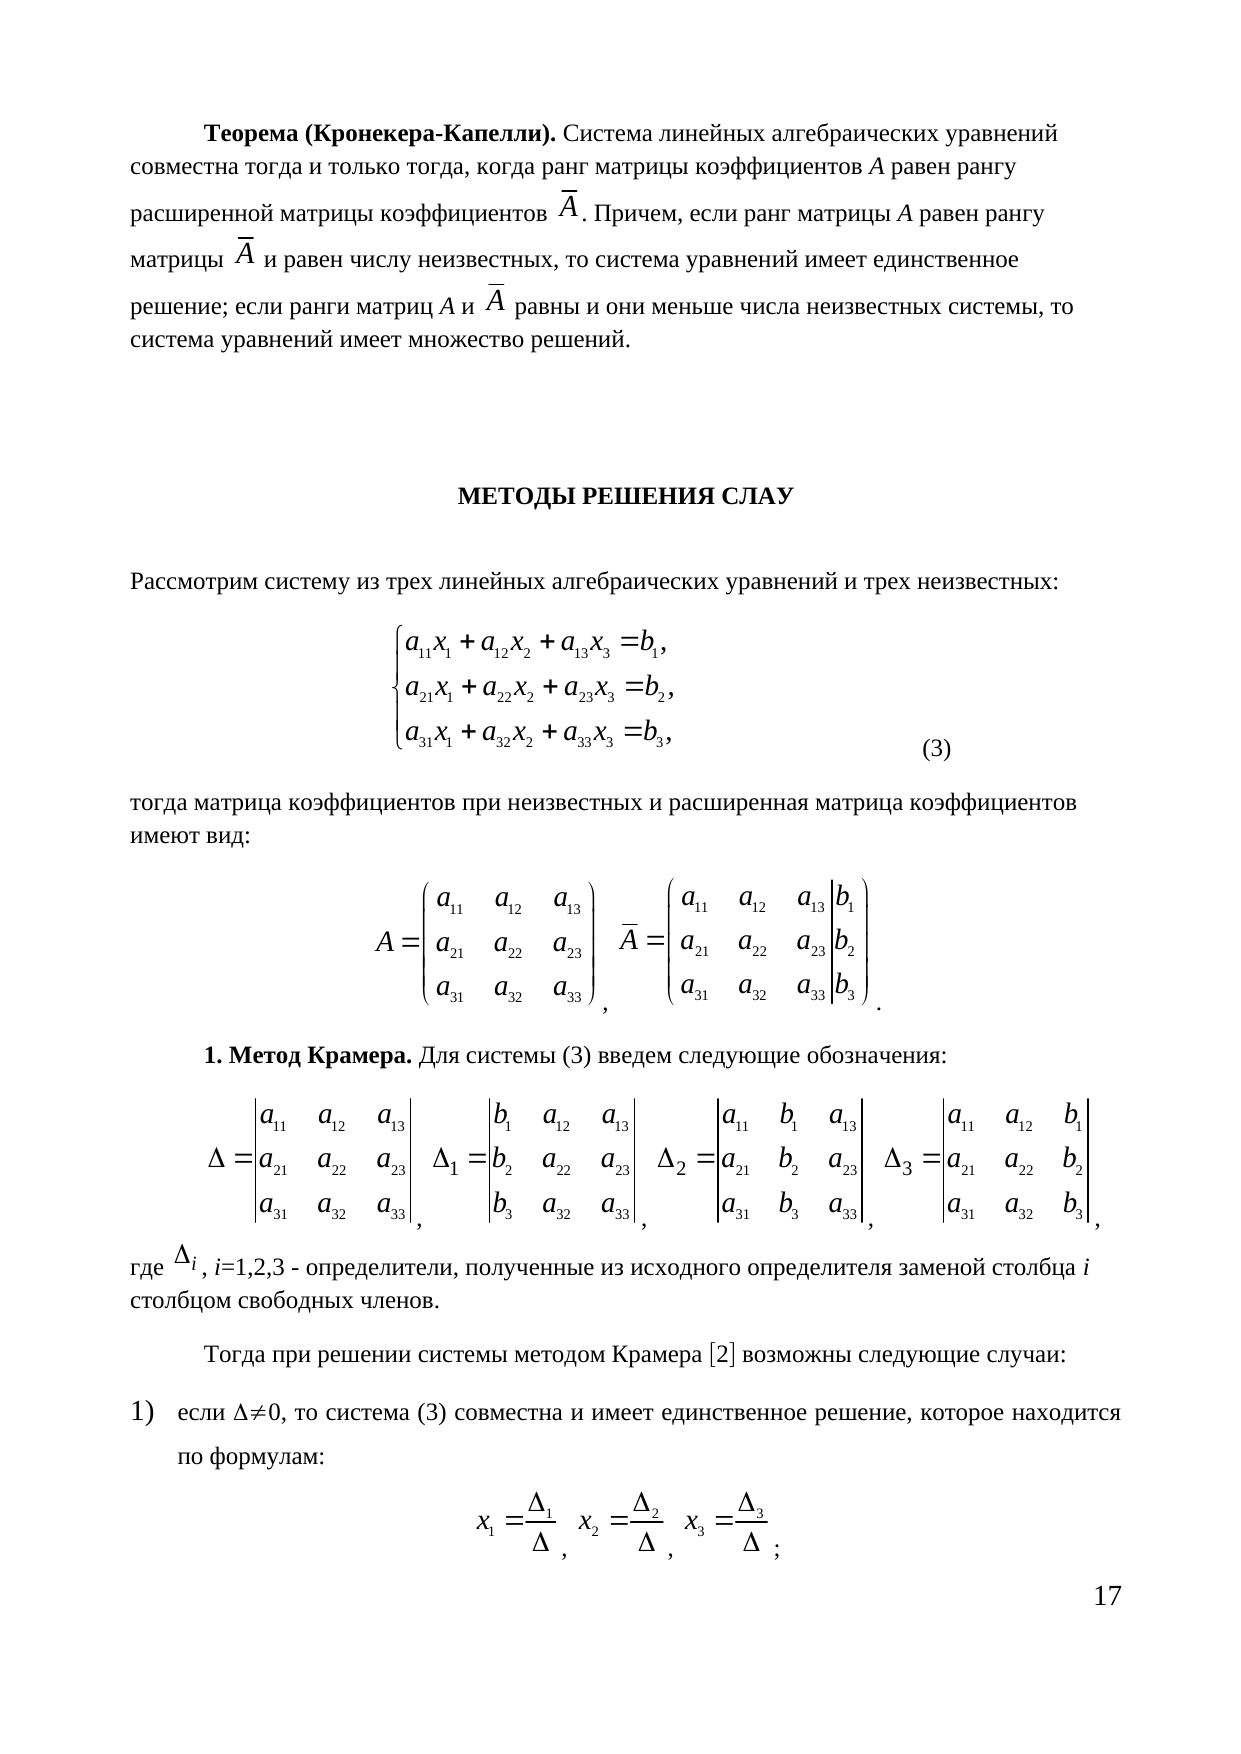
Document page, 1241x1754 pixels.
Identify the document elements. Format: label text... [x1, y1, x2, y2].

text тогда матрица коэффициентов при неизвестных и расширенная матрица коэффициентов имеют вид: [130, 787, 1122, 848]
text Теорема (Кронекера-Капелли). Система линейных алгебраических уравнений совместна тогда и только тогда, когда ранг матрицы коэффициентов А равен рангу расширенной матрицы коэффициентов . Причем, если ранг матрицы А равен рангу матрицы и равен числу неизвестных, то система уравнений имеет единственное решение; если ранги матриц А и равны и они меньше числа неизвестных системы, то система уравнений имеет множество решений. [130, 118, 1122, 353]
list если 0, то система (3) совместна и имеет единственное решение, которое находится по формулам: [130, 1393, 1122, 1469]
text 1. Метод Крамера. Для системы (3) введем следующие обозначения: [130, 1040, 1122, 1069]
text , . [130, 873, 1122, 1015]
text Рассмотрим систему из трех линейных алгебраических уравнений и трех неизвестных: [130, 566, 1122, 595]
text Тогда при решении системы методом Крамера 2 возможны следующие случаи: [130, 1339, 1122, 1368]
text (3) [130, 620, 1122, 762]
subtitle Методы решения СЛАУ [130, 481, 1122, 510]
text , , , , где , i=1,2,3 - определители, полученные из исходного определителя заменой столбца i столбцом свободных членов. [130, 1094, 1122, 1314]
text , , ; [130, 1484, 1122, 1561]
